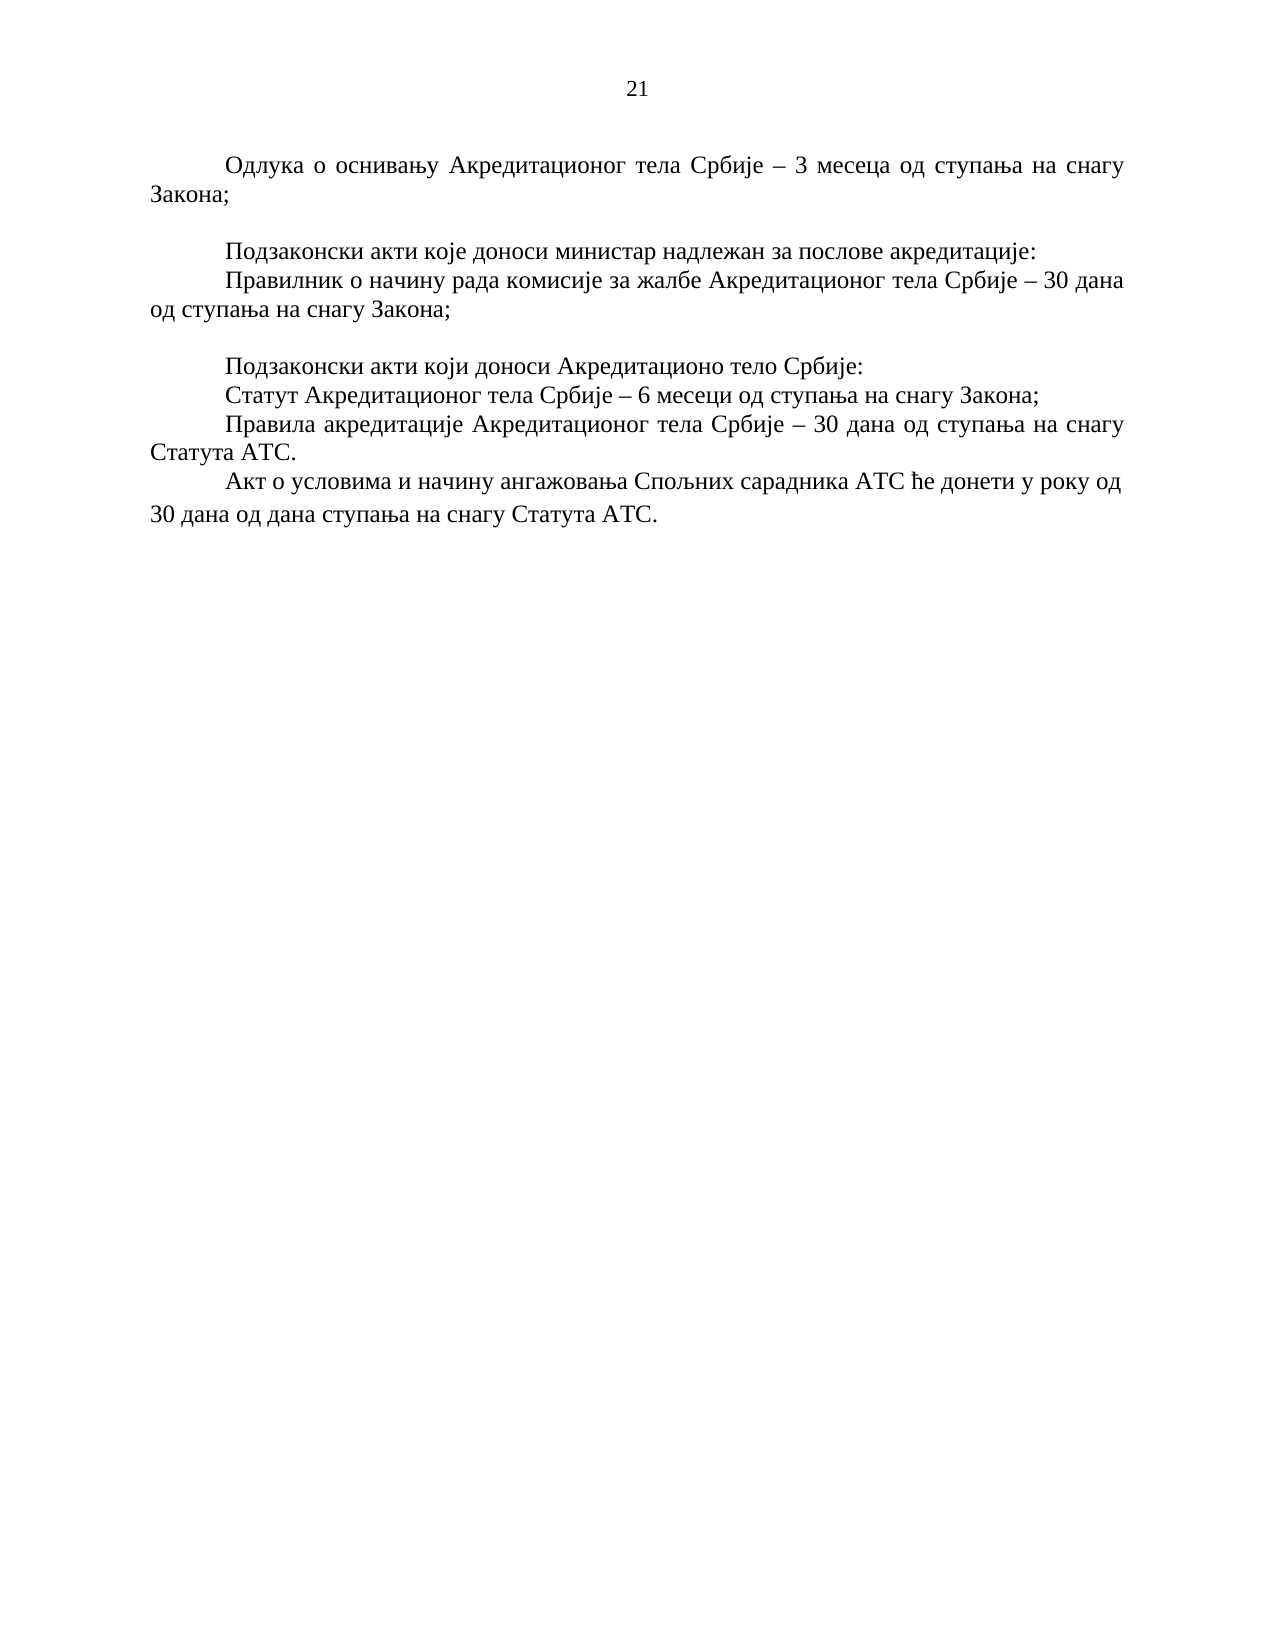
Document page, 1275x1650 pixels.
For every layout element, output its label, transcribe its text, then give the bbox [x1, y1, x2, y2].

text Правила акредитације Акредитационог тела Србије – 30 дана од ступања на снагу Статута АТС. [150, 409, 1125, 466]
text Одлука о оснивању Акредитационог тела Србије – 3 месеца од ступања на снагу Закона; [150, 150, 1125, 207]
text Акт о условима и начину ангажовања Спољних сарадника АТС ће донети у року од 30 дана од дана ступања на снагу Статута АТС. [150, 466, 1125, 528]
text Подзаконски акти који доноси Акредитационо тело Србије: [150, 351, 1125, 380]
text Статут Акредитационог тела Србије – 6 месеци од ступања на снагу Закона; [150, 380, 1125, 409]
text Правилник о начину рада комисије за жалбе Акредитационог тела Србије – 30 дана од ступања на снагу Закона; [150, 265, 1125, 322]
list Подзаконски акти које доноси министар надлежан за послове акредитације: [225, 236, 1125, 265]
